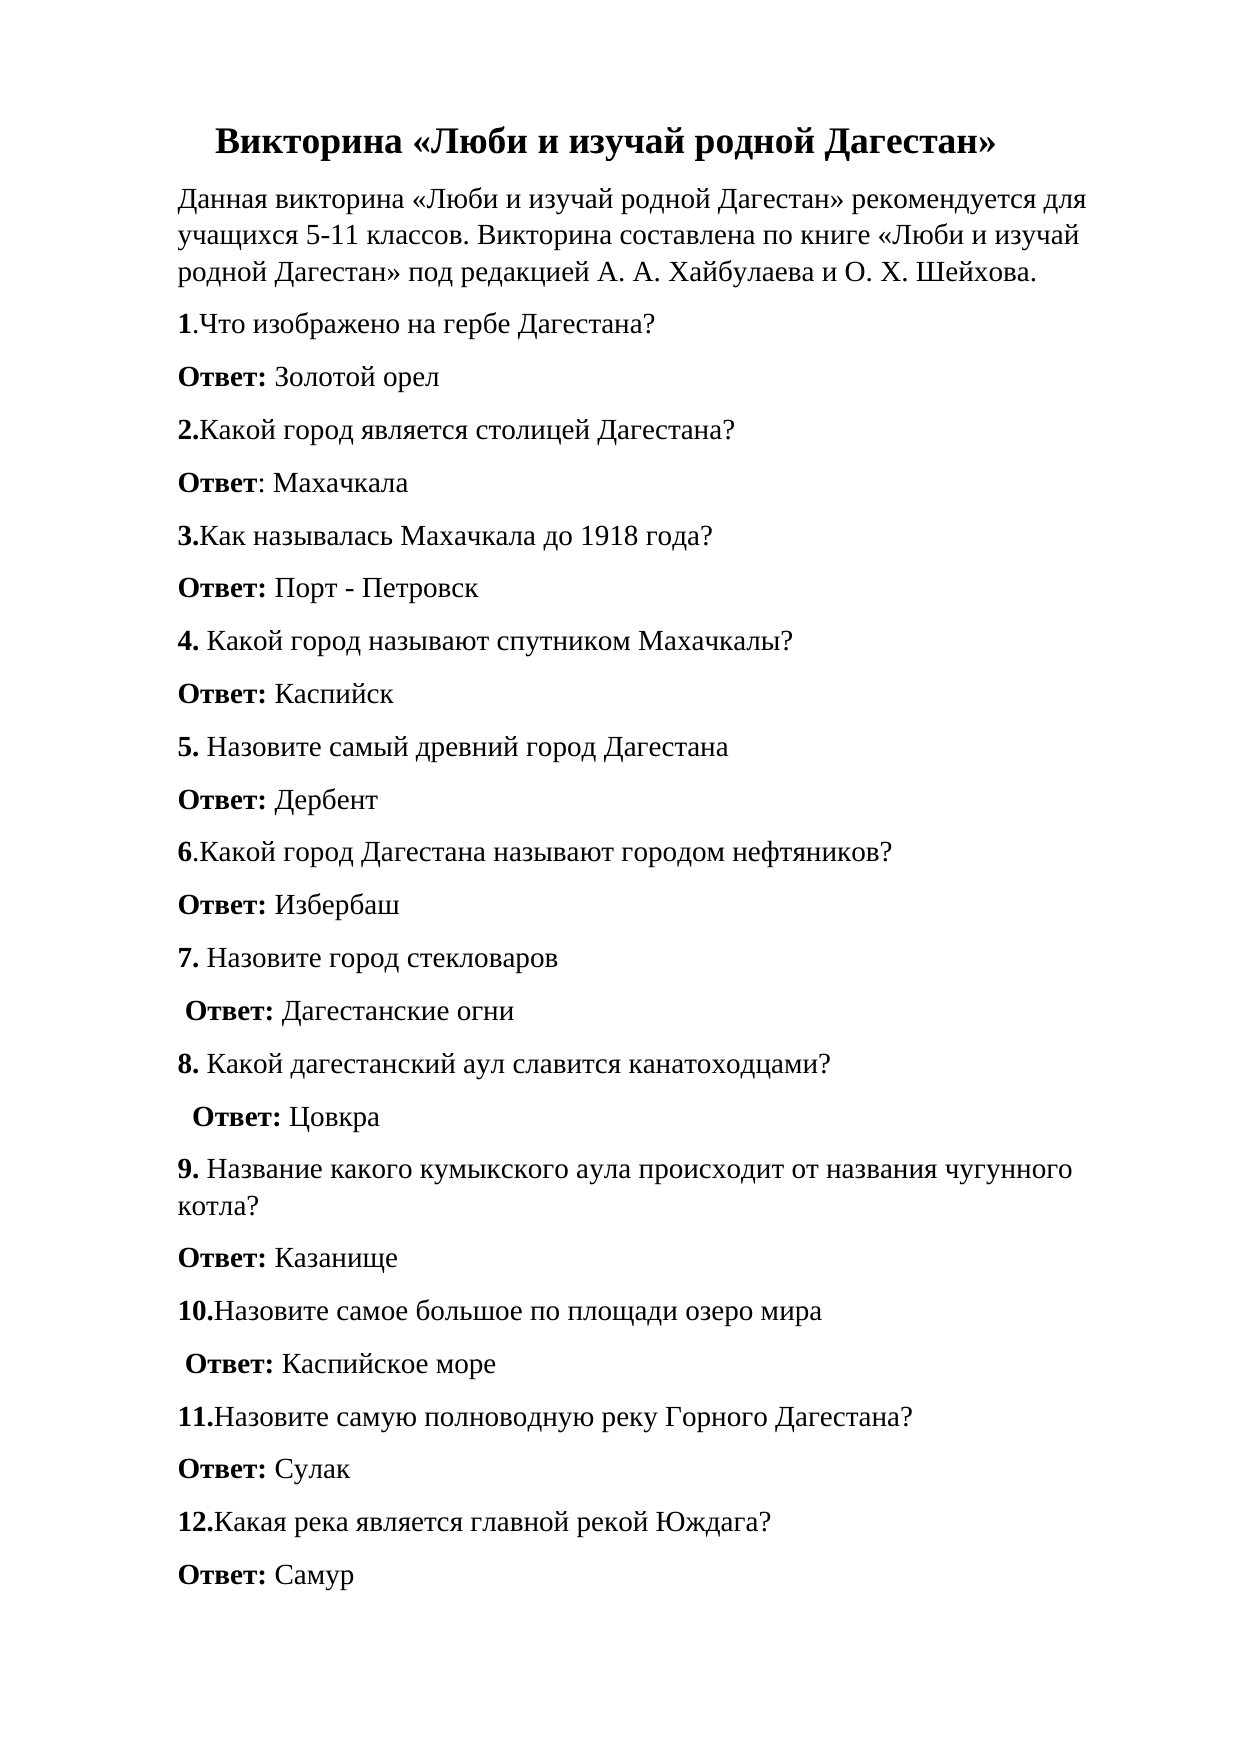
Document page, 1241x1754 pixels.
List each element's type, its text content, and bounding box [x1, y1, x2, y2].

text Ответ: Порт - Петровск [177, 571, 1152, 604]
text 9. Название какого кумыкского аула происходит от названия чугунного котла? [177, 1151, 1152, 1221]
text 12.Какая река является главной рекой Юждага? [177, 1504, 1152, 1538]
text 2.Какой город является столицей Дагестана? [177, 412, 1152, 446]
text Викторина «Люби и изучай родной Дагестан» [177, 118, 1152, 161]
text Ответ: Цовкра [177, 1099, 1152, 1132]
text Ответ: Махачкала [177, 465, 1152, 498]
text 11.Назовите самую полноводную реку Горного Дагестана? [177, 1399, 1152, 1432]
text Ответ: Дагестанские огни [177, 993, 1152, 1027]
text Данная викторина «Люби и изучай родной Дагестан» рекомендуется для учащихся 5-11 классов. Викторина составлена по книге «Люби и изучай родной Дагестан» под редакцией А. А. Хайбулаева и О. Х. Шейхова. [177, 181, 1152, 287]
text 3.Как называлась Махачкала до 1918 года? [177, 518, 1152, 551]
text Ответ: Каспийское море [177, 1346, 1152, 1379]
text Ответ: Дербент [177, 782, 1152, 815]
text Ответ: Сулак [177, 1452, 1152, 1485]
text 6.Какой город Дагестана называют городом нефтяников? [177, 834, 1152, 868]
text Ответ: Избербаш [177, 887, 1152, 921]
text Ответ: Казанище [177, 1240, 1152, 1274]
text 7. Назовите город стекловаров [177, 940, 1152, 974]
text Ответ: Самур [177, 1557, 1152, 1591]
text 5. Назовите самый древний город Дагестана [177, 729, 1152, 762]
text 4. Какой город называют спутником Махачкалы? [177, 623, 1152, 657]
text 8. Какой дагестанский аул славится канатоходцами? [177, 1046, 1152, 1079]
text 10.Назовите самое большое по площади озеро мира [177, 1293, 1152, 1327]
text Ответ: Золотой орел [177, 359, 1152, 393]
text 1.Что изображено на гербе Дагестана? [177, 306, 1152, 340]
text Ответ: Каспийск [177, 676, 1152, 710]
